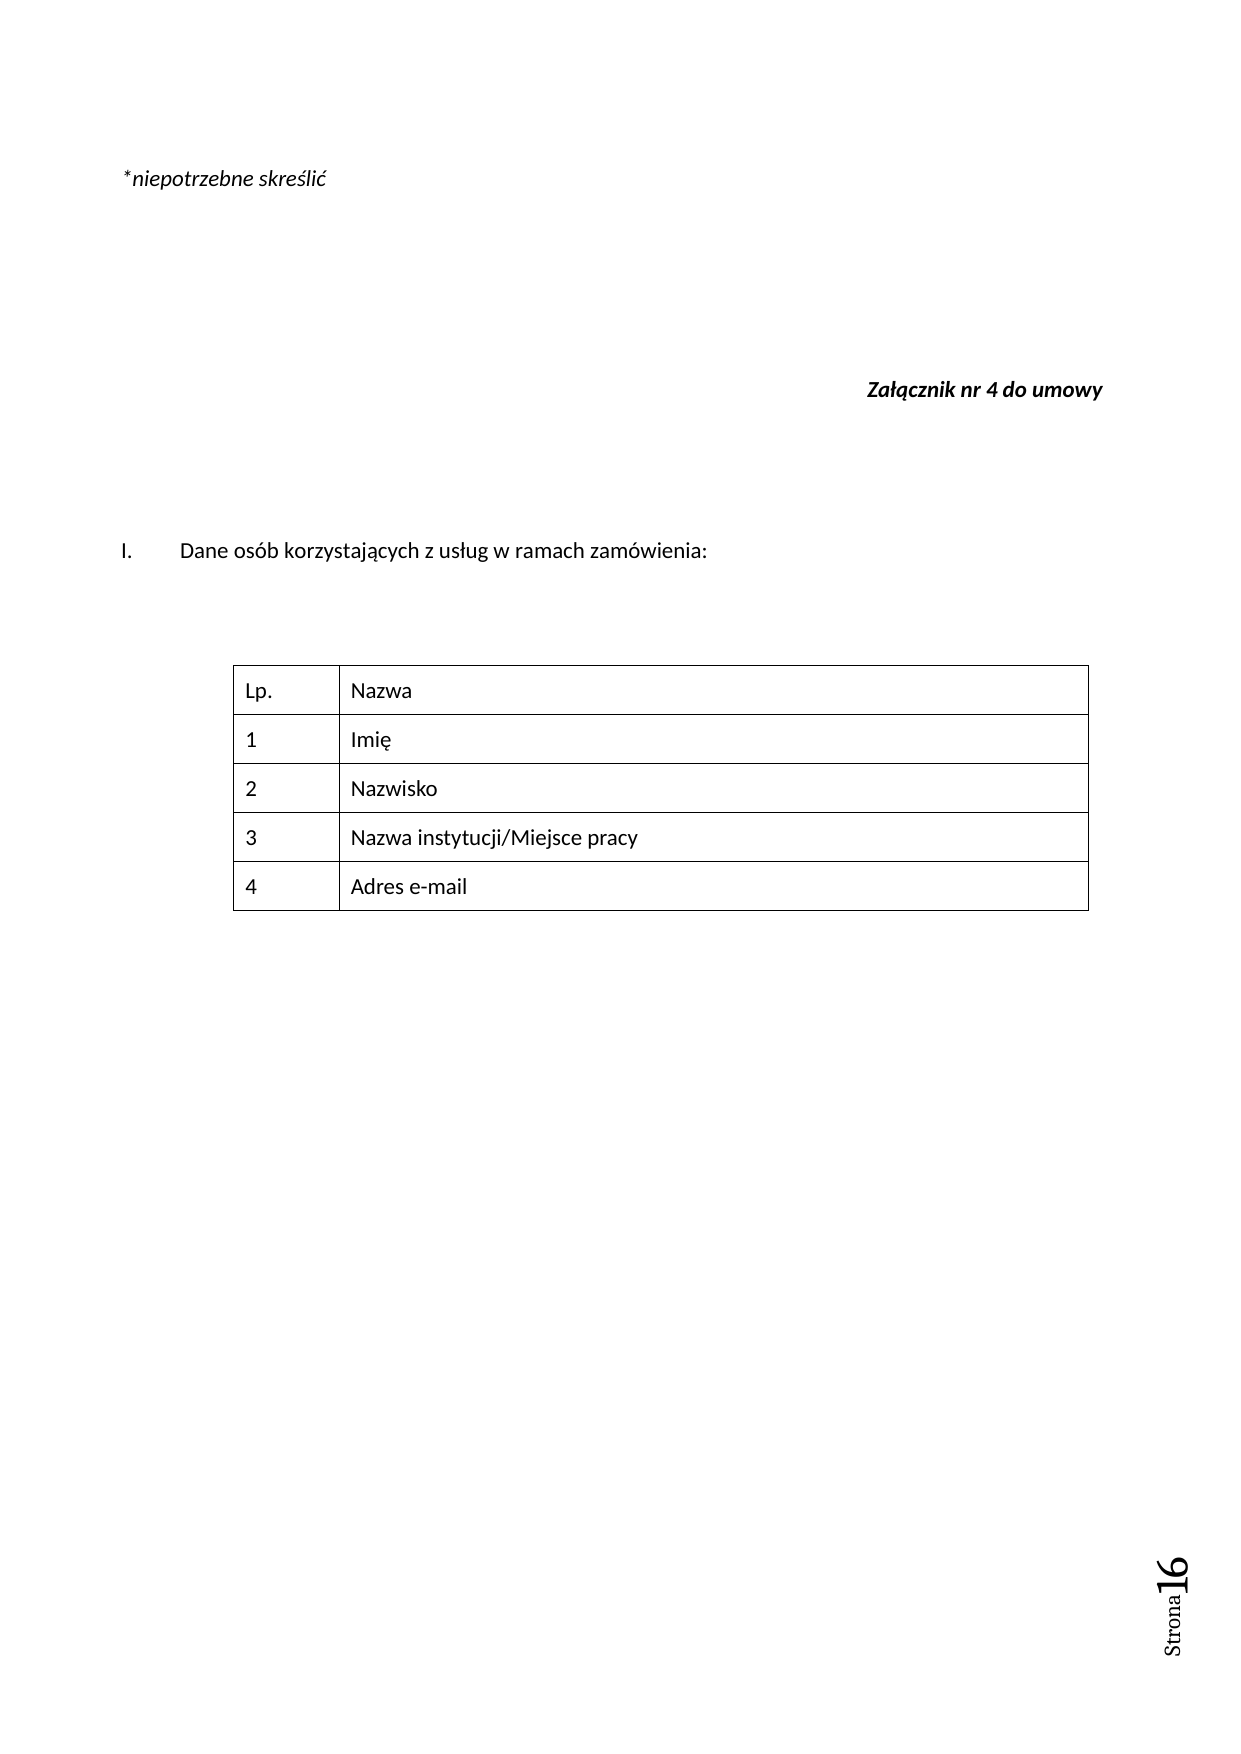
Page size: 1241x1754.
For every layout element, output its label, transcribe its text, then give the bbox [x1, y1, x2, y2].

table_cell 4 [234, 862, 339, 910]
table_cell 3 [234, 813, 339, 861]
text *niepotrzebne skreślić [121, 164, 1105, 193]
table_cell Imię [340, 715, 1088, 763]
table_header Lp. [234, 666, 339, 714]
text Załącznik nr 4 do umowy [121, 375, 1105, 403]
table_cell Nazwa instytucji/Miejsce pracy [340, 813, 1088, 861]
list Dane osób korzystających z usług w ramach zamówienia: [121, 536, 1105, 564]
table_header Nazwa [340, 666, 1088, 714]
table_cell 1 [234, 715, 339, 763]
table_cell Nazwisko [340, 764, 1088, 812]
table_cell 2 [234, 764, 339, 812]
table_cell Adres e-mail [340, 862, 1088, 910]
